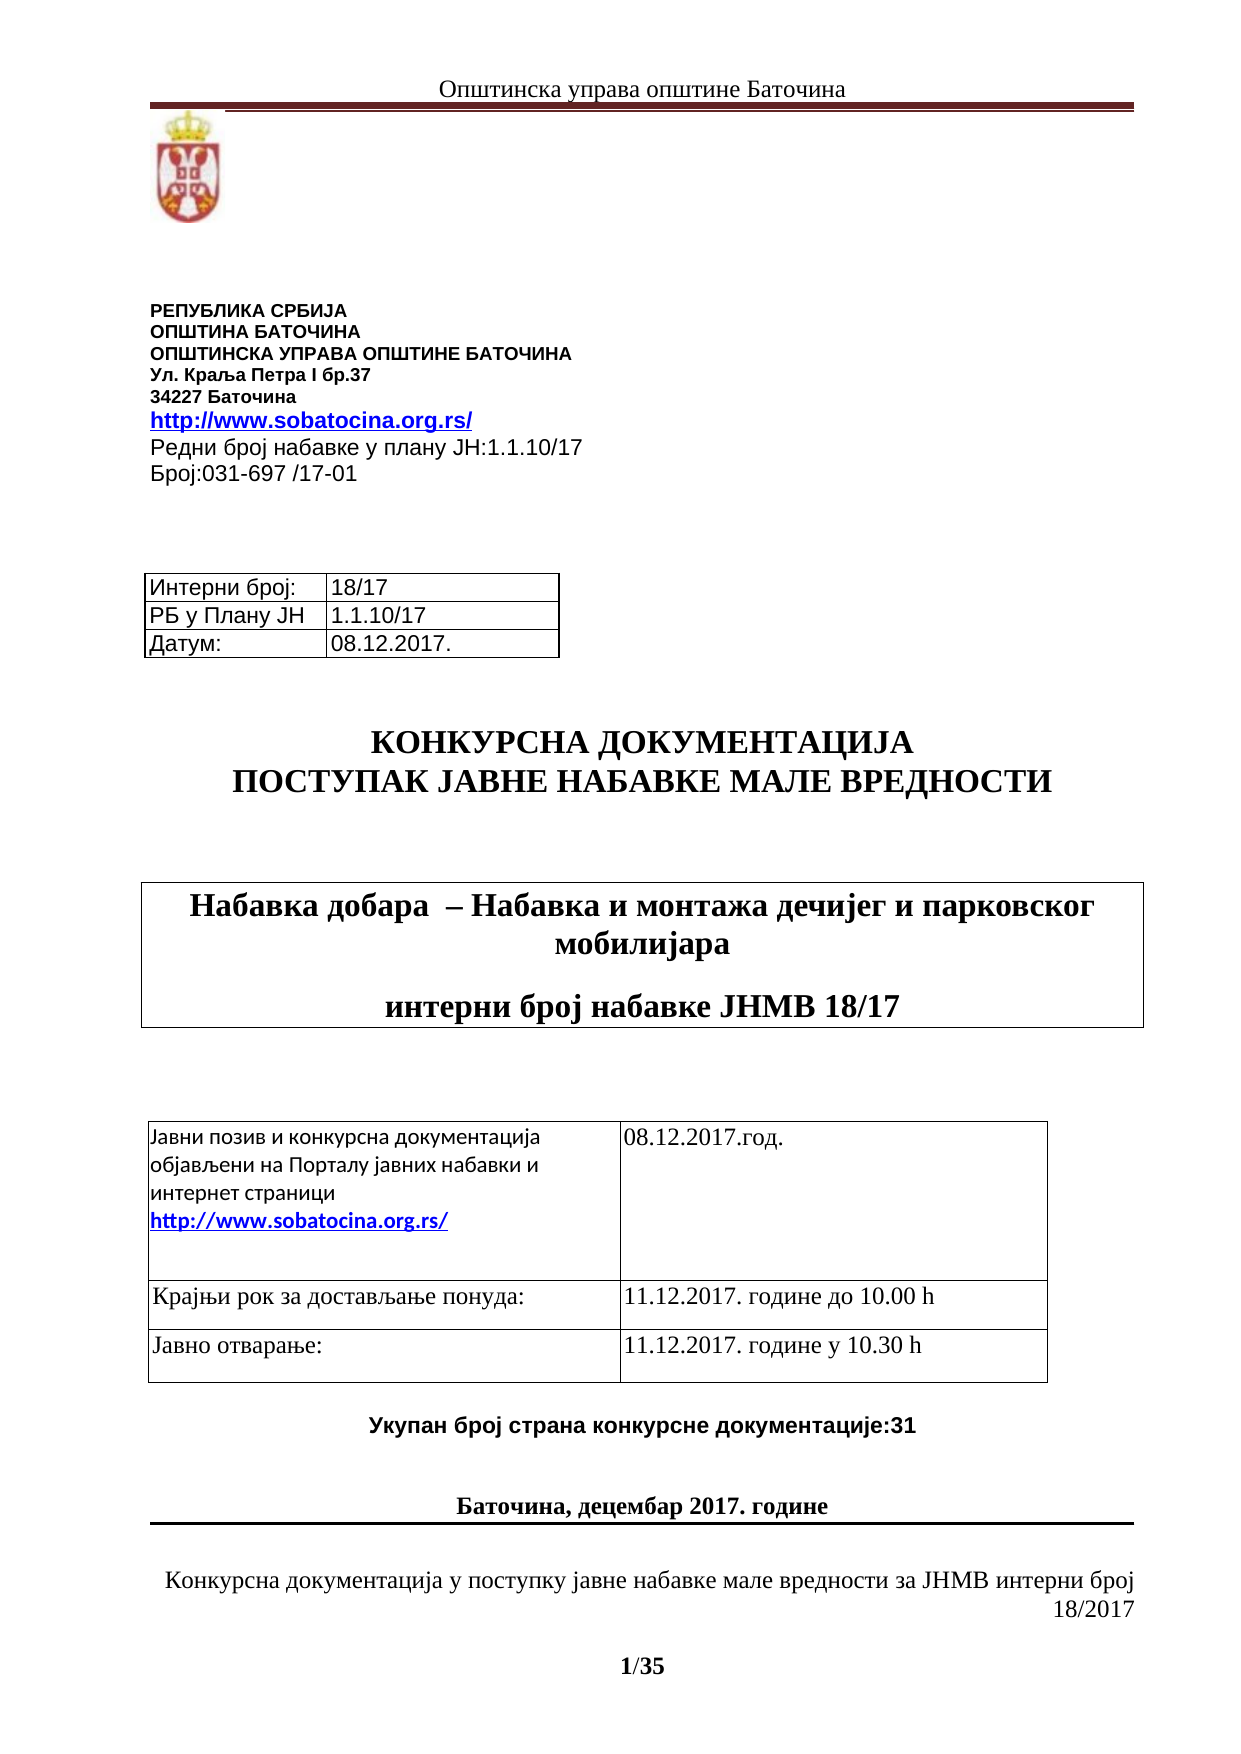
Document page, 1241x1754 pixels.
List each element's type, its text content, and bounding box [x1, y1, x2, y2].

table_cell Датум: [146, 630, 326, 656]
text 34227 Баточина [150, 386, 1134, 407]
text ОПШТИНА БАТОЧИНА [150, 321, 1134, 342]
table_cell РБ у Плану ЈН [146, 602, 326, 628]
table_cell Јавно отварање: [149, 1330, 620, 1382]
table_cell 11.12.2017. године у 10.30 h [621, 1330, 1047, 1382]
text Редни број набавке у плану ЈН:1.1.10/17 [150, 433, 1134, 460]
text КОНКУРСНА ДОКУМЕНТАЦИЈА [150, 723, 1134, 761]
text Ул. Краља Петра I бр.37 [150, 364, 1134, 386]
text Баточина, децембар 2017. године [150, 1491, 1134, 1522]
text ОПШТИНСКА УПРАВА ОПШТИНЕ БАТОЧИНА [150, 342, 1134, 364]
text http://www.sobatocina.org.rs/ [150, 407, 1134, 433]
text Број:031-697 /17-01 [150, 460, 1134, 486]
subtitle Набавка добара – Набавка и монтажа дечијег и парковског мобилијара [142, 883, 1143, 962]
text РЕПУБЛИКА СРБИЈА [150, 299, 1134, 321]
table_cell 1.1.10/17 [327, 602, 558, 628]
picture [150, 110, 226, 223]
table_header Јавни позив и конкурсна документација објављени на Порталу јавних набавки и интернет страници http://www.sobatocina.org.rs/ [149, 1122, 620, 1280]
table_cell 08.12.2017. [327, 630, 558, 656]
subtitle интерни број набавке ЈНМВ 18/17 [142, 984, 1143, 1027]
text ПОСТУПАК ЈАВНЕ НАБАВКЕ МАЛЕ ВРЕДНОСТИ [150, 761, 1134, 799]
text Укупан број страна конкурсне документације:31 [150, 1412, 1134, 1438]
table_header Интерни број: [146, 574, 326, 601]
table_header 18/17 [327, 574, 558, 601]
table_cell 11.12.2017. године до 10.00 h [621, 1281, 1047, 1329]
table_header 08.12.2017.год. [621, 1122, 1047, 1280]
table_cell Крајњи рок за достављање понуда: [149, 1281, 620, 1329]
